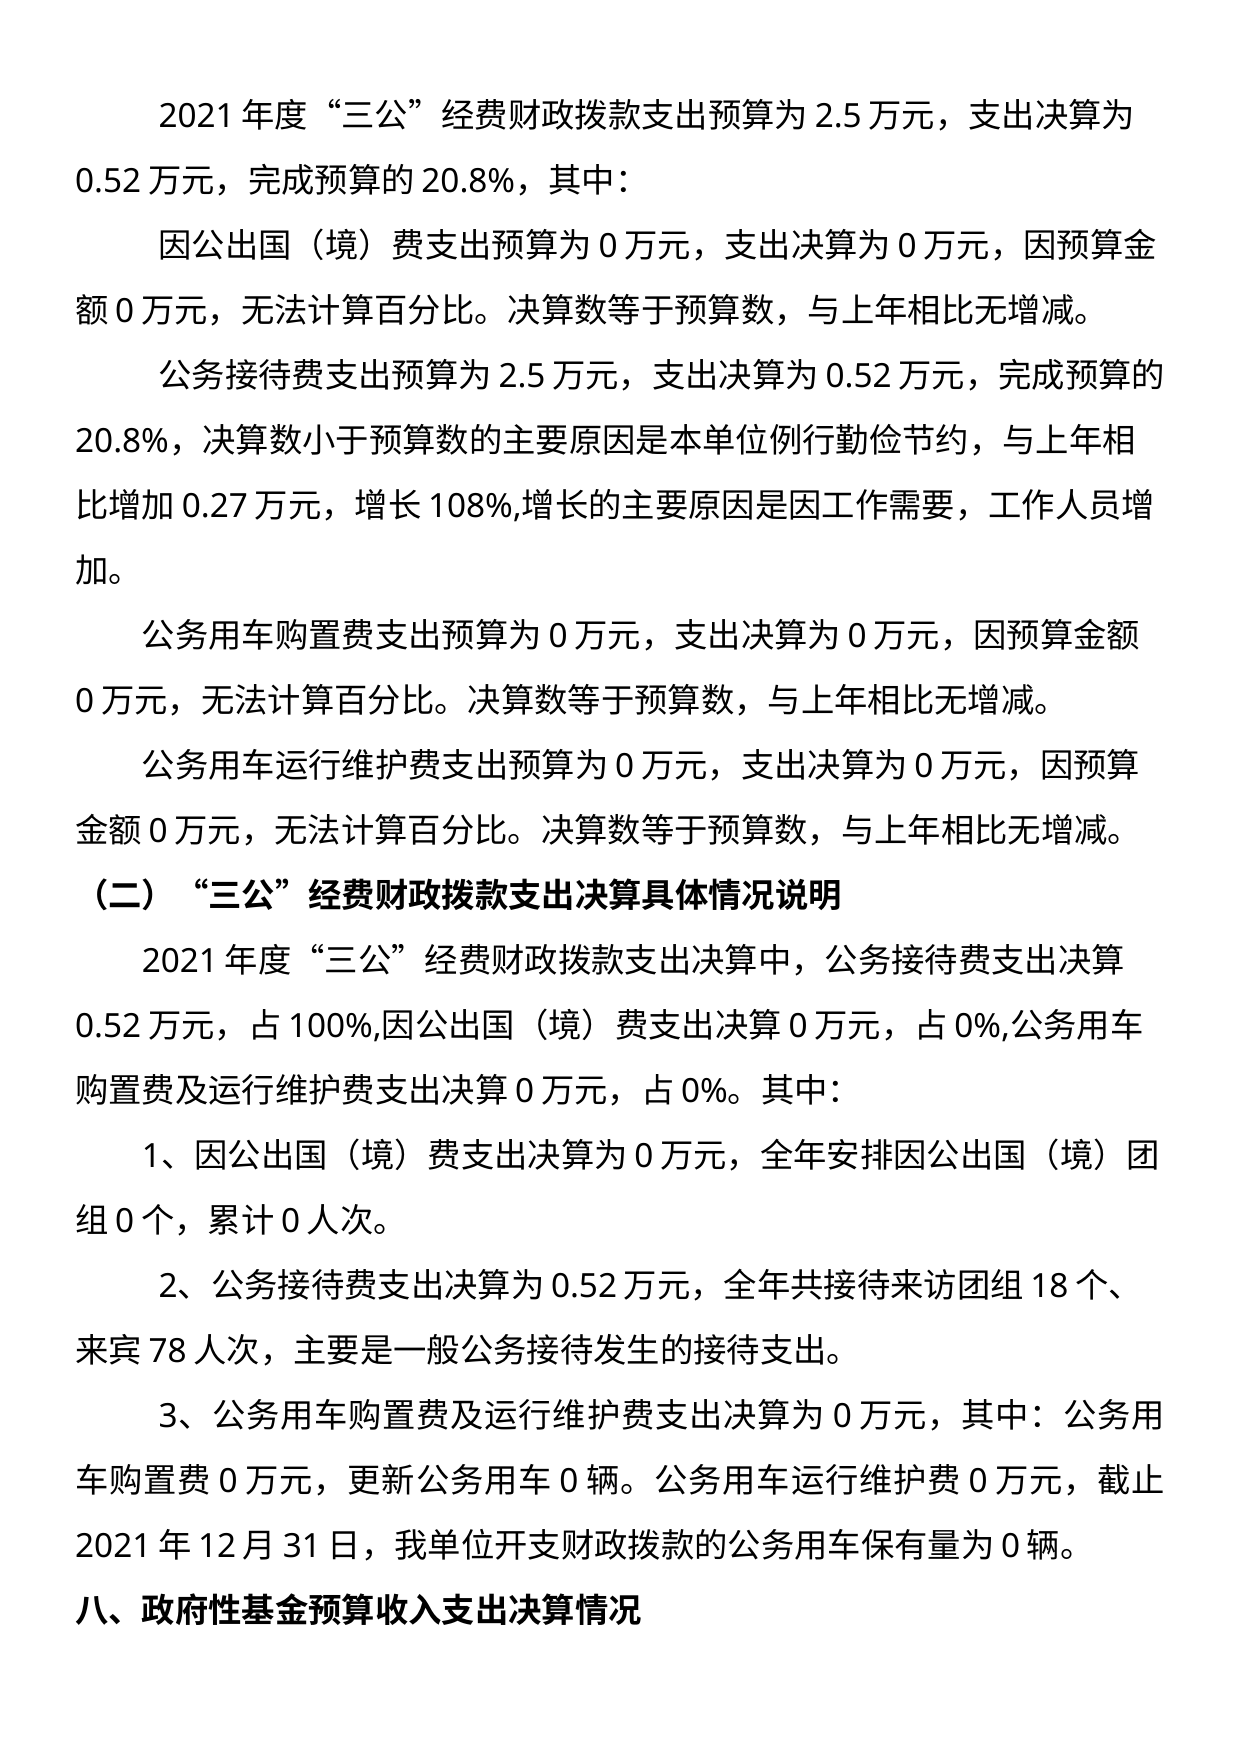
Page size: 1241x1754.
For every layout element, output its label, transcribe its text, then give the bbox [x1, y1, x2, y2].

text 2021年度“三公”经费财政拨款支出决算中，公务接待费支出决算0.52万元，占100%,因公出国（境）费支出决算0万元，占0%,公务用车购置费及运行维护费支出决算0万元，占0%。其中： [75, 926, 1165, 1121]
text 因公出国（境）费支出预算为0万元，支出决算为0万元，因预算金额0万元，无法计算百分比。决算数等于预算数，与上年相比无增减。 [75, 211, 1165, 341]
text 八、政府性基金预算收入支出决算情况 [75, 1576, 1165, 1641]
text 公务接待费支出预算为2.5万元，支出决算为0.52万元，完成预算的20.8%，决算数小于预算数的主要原因是本单位例行勤俭节约，与上年相比增加0.27万元，增长108%,增长的主要原因是因工作需要，工作人员增加。 [75, 341, 1165, 601]
text 2、公务接待费支出决算为0.52万元，全年共接待来访团组18个、来宾78人次，主要是一般公务接待发生的接待支出。 [75, 1251, 1165, 1381]
text 1、因公出国（境）费支出决算为0万元，全年安排因公出国（境）团组0个，累计0人次。 [75, 1121, 1165, 1251]
text 3、公务用车购置费及运行维护费支出决算为0万元，其中：公务用车购置费0万元，更新公务用车0辆。公务用车运行维护费0万元，截止2021年12月31日，我单位开支财政拨款的公务用车保有量为0辆。 [75, 1381, 1165, 1576]
text （二）“三公”经费财政拨款支出决算具体情况说明 [75, 861, 1165, 926]
text 公务用车购置费支出预算为0万元，支出决算为0万元，因预算金额0万元，无法计算百分比。决算数等于预算数，与上年相比无增减。 [75, 601, 1165, 731]
text 公务用车运行维护费支出预算为0万元，支出决算为0万元，因预算金额0万元，无法计算百分比。决算数等于预算数，与上年相比无增减。 [75, 731, 1165, 861]
text 2021年度“三公”经费财政拨款支出预算为2.5万元，支出决算为0.52万元，完成预算的20.8%，其中： [75, 81, 1165, 211]
